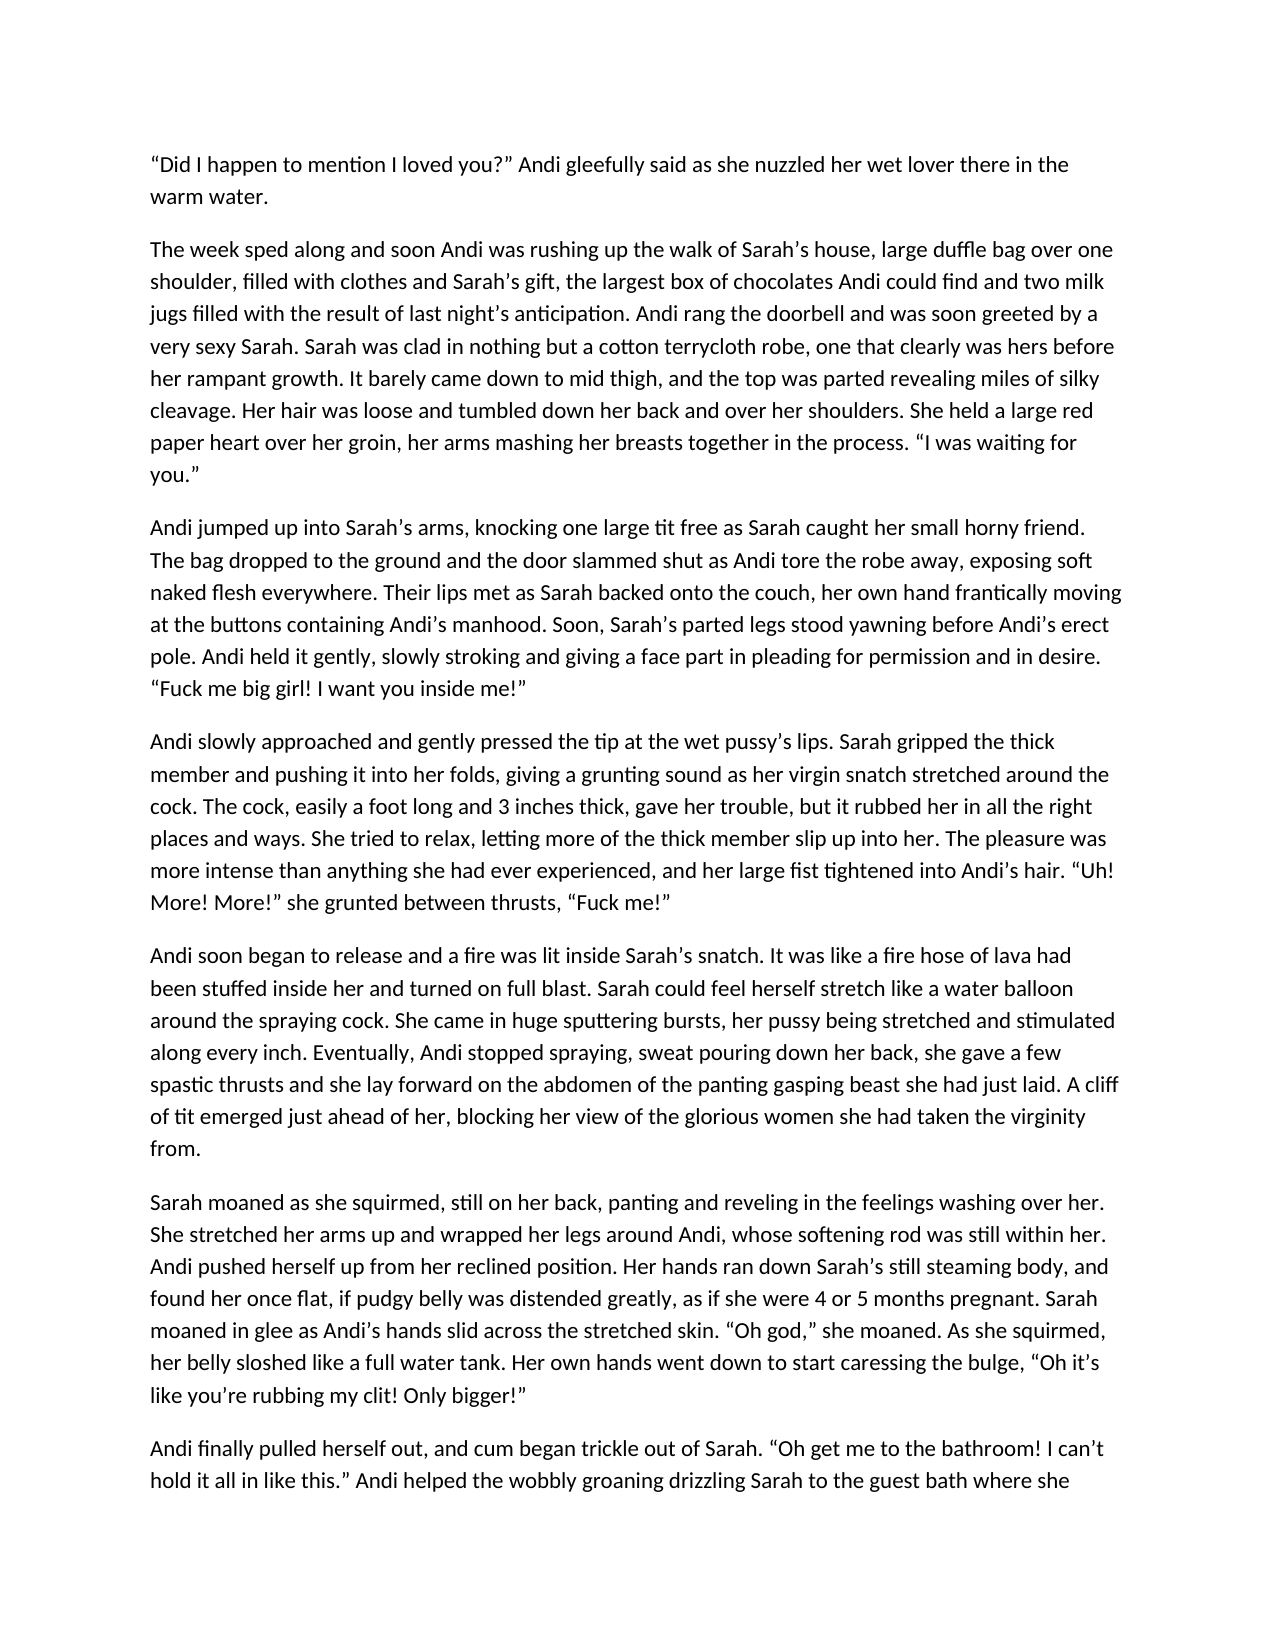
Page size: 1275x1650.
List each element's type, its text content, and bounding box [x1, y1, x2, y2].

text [150, 1434, 1125, 1494]
text Andi jumped up into Sarah’s arms, knocking one large tit free as Sarah caught her small horny friend. The bag dropped to the ground and the door slammed shut as Andi tore the robe away, exposing soft naked flesh everywhere. Their lips met as Sarah backed onto the couch, her own hand frantically moving at the buttons containing Andi’s manhood. Soon, Sarah’s parted legs stood yawning before Andi’s erect pole. Andi held it gently, slowly stroking and giving a face part in pleading for permission and in desire. “Fuck me big girl! I want you inside me!” [150, 513, 1125, 702]
text The week sped along and soon Andi was rushing up the walk of Sarah’s house, large duffle bag over one shoulder, filled with clothes and Sarah’s gift, the largest box of chocolates Andi could find and two milk jugs filled with the result of last night’s anticipation. Andi rang the doorbell and was soon greeted by a very sexy Sarah. Sarah was clad in nothing but a cotton terrycloth robe, one that clearly was hers before her rampant growth. It barely came down to mid thigh, and the top was parted revealing miles of silky cleavage. Her hair was loose and tumbled down her back and over her shoulders. She held a large red paper heart over her groin, her arms mashing her breasts together in the process. “I was waiting for you.” [150, 235, 1125, 488]
text Andi slowly approached and gently pressed the tip at the wet pussy’s lips. Sarah gripped the thick member and pushing it into her folds, giving a grunting sound as her virgin snatch stretched around the cock. The cock, easily a foot long and 3 inches thick, gave her trouble, but it rubbed her in all the right places and ways. She tried to relax, letting more of the thick member slip up into her. The pleasure was more intense than anything she had ever experienced, and her large fist tightened into Andi’s hair. “Uh! More! More!” she grunted between thrusts, “Fuck me!” [150, 727, 1125, 916]
text “Did I happen to mention I loved you?” Andi gleefully said as she nuzzled her wet lover there in the warm water. [150, 150, 1125, 210]
text Sarah moaned as she squirmed, still on her back, panting and reveling in the feelings washing over her. She stretched her arms up and wrapped her legs around Andi, whose softening rod was still within her. Andi pushed herself up from her reclined position. Her hands ran down Sarah’s still steaming body, and found her once flat, if pudgy belly was distended greatly, as if she were 4 or 5 months pregnant. Sarah moaned in glee as Andi’s hands slid across the stretched skin. “Oh god,” she moaned. As she squirmed, her belly sloshed like a full water tank. Her own hands went down to start caressing the bulge, “Oh it’s like you’re rubbing my clit! Only bigger!” [150, 1188, 1125, 1409]
text Andi soon began to release and a fire was lit inside Sarah’s snatch. It was like a fire hose of lava had been stuffed inside her and turned on full blast. Sarah could feel herself stretch like a water balloon around the spraying cock. She came in huge sputtering bursts, her pussy being stretched and stimulated along every inch. Eventually, Andi stopped spraying, sweat pouring down her back, she gave a few spastic thrusts and she lay forward on the abdomen of the panting gasping beast she had just laid. A cliff of tit emerged just ahead of her, blocking her view of the glorious women she had taken the virginity from. [150, 941, 1125, 1163]
